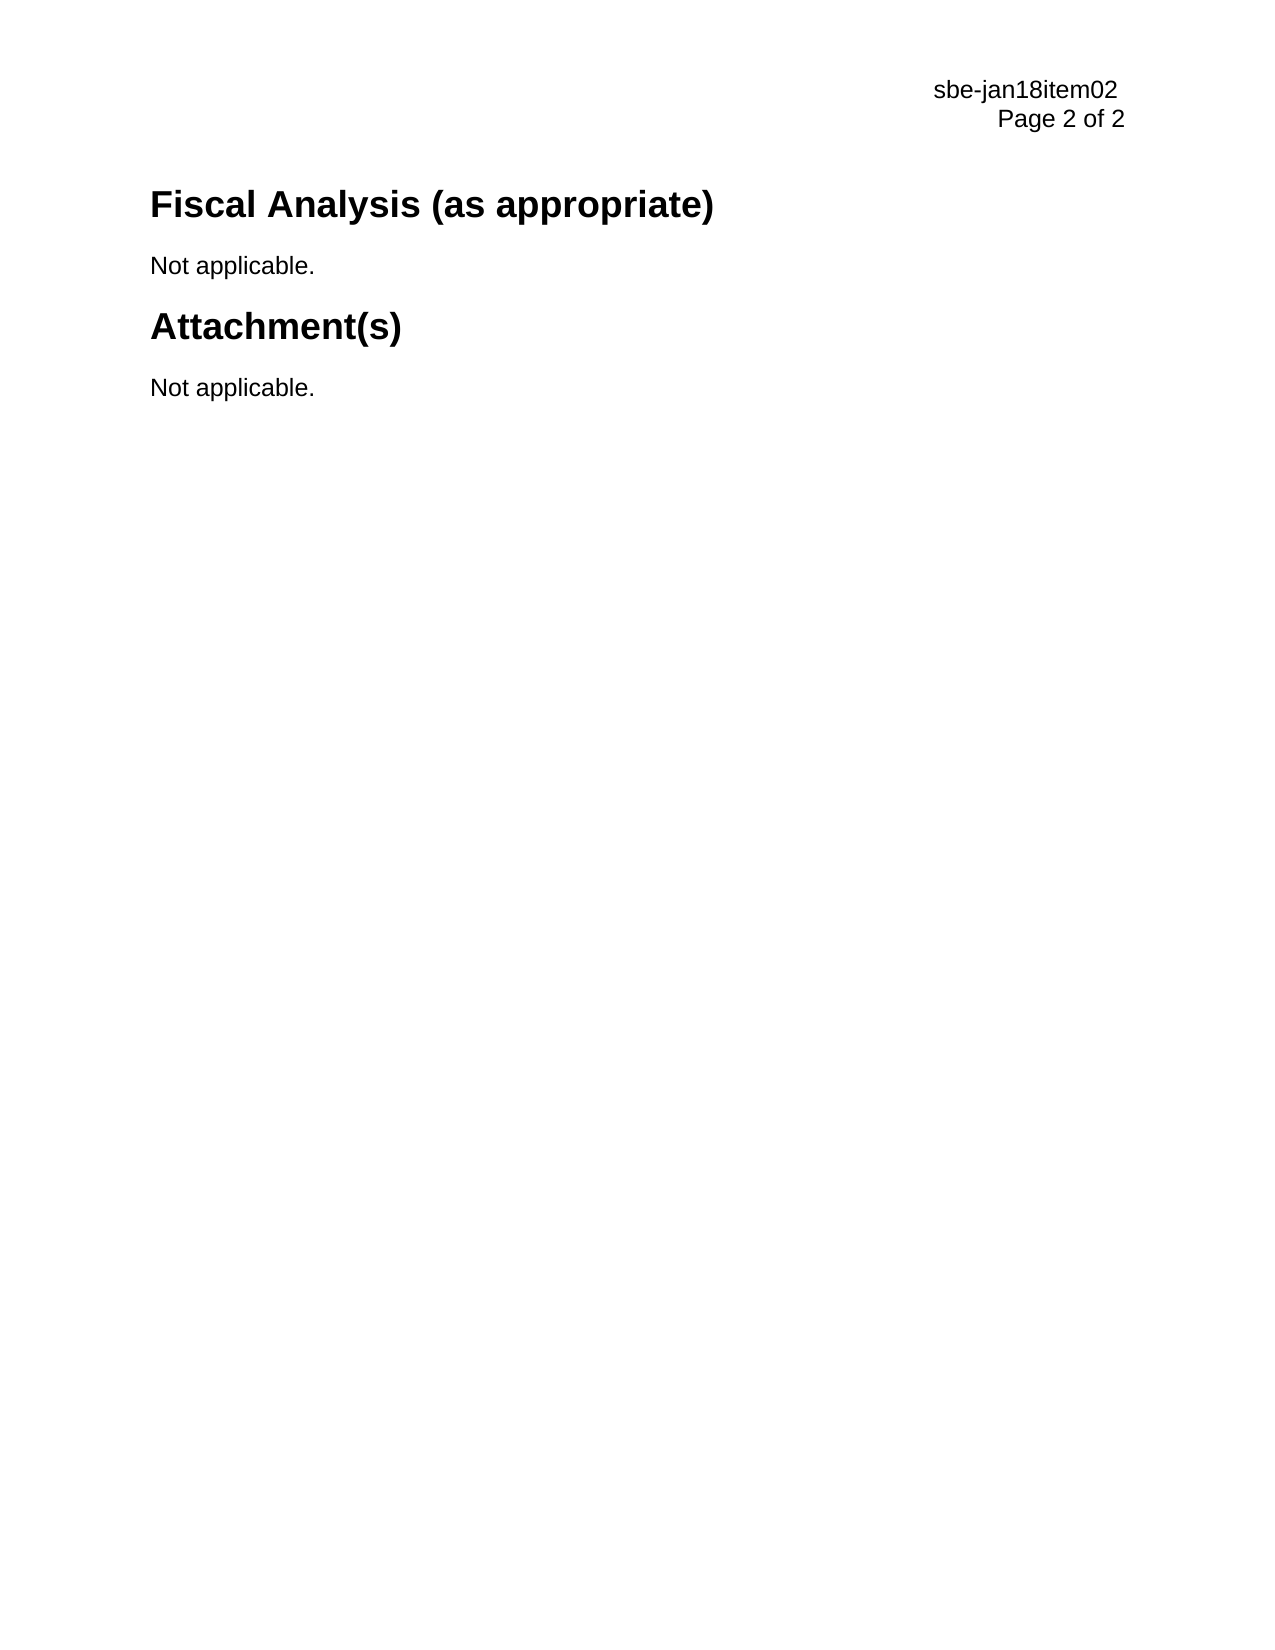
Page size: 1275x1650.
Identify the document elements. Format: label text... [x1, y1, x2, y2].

subtitle Attachment(s) [150, 304, 1125, 347]
text Not applicable. [150, 251, 1125, 279]
text Not applicable. [150, 372, 1125, 401]
subtitle Fiscal Analysis (as appropriate) [150, 182, 1125, 226]
